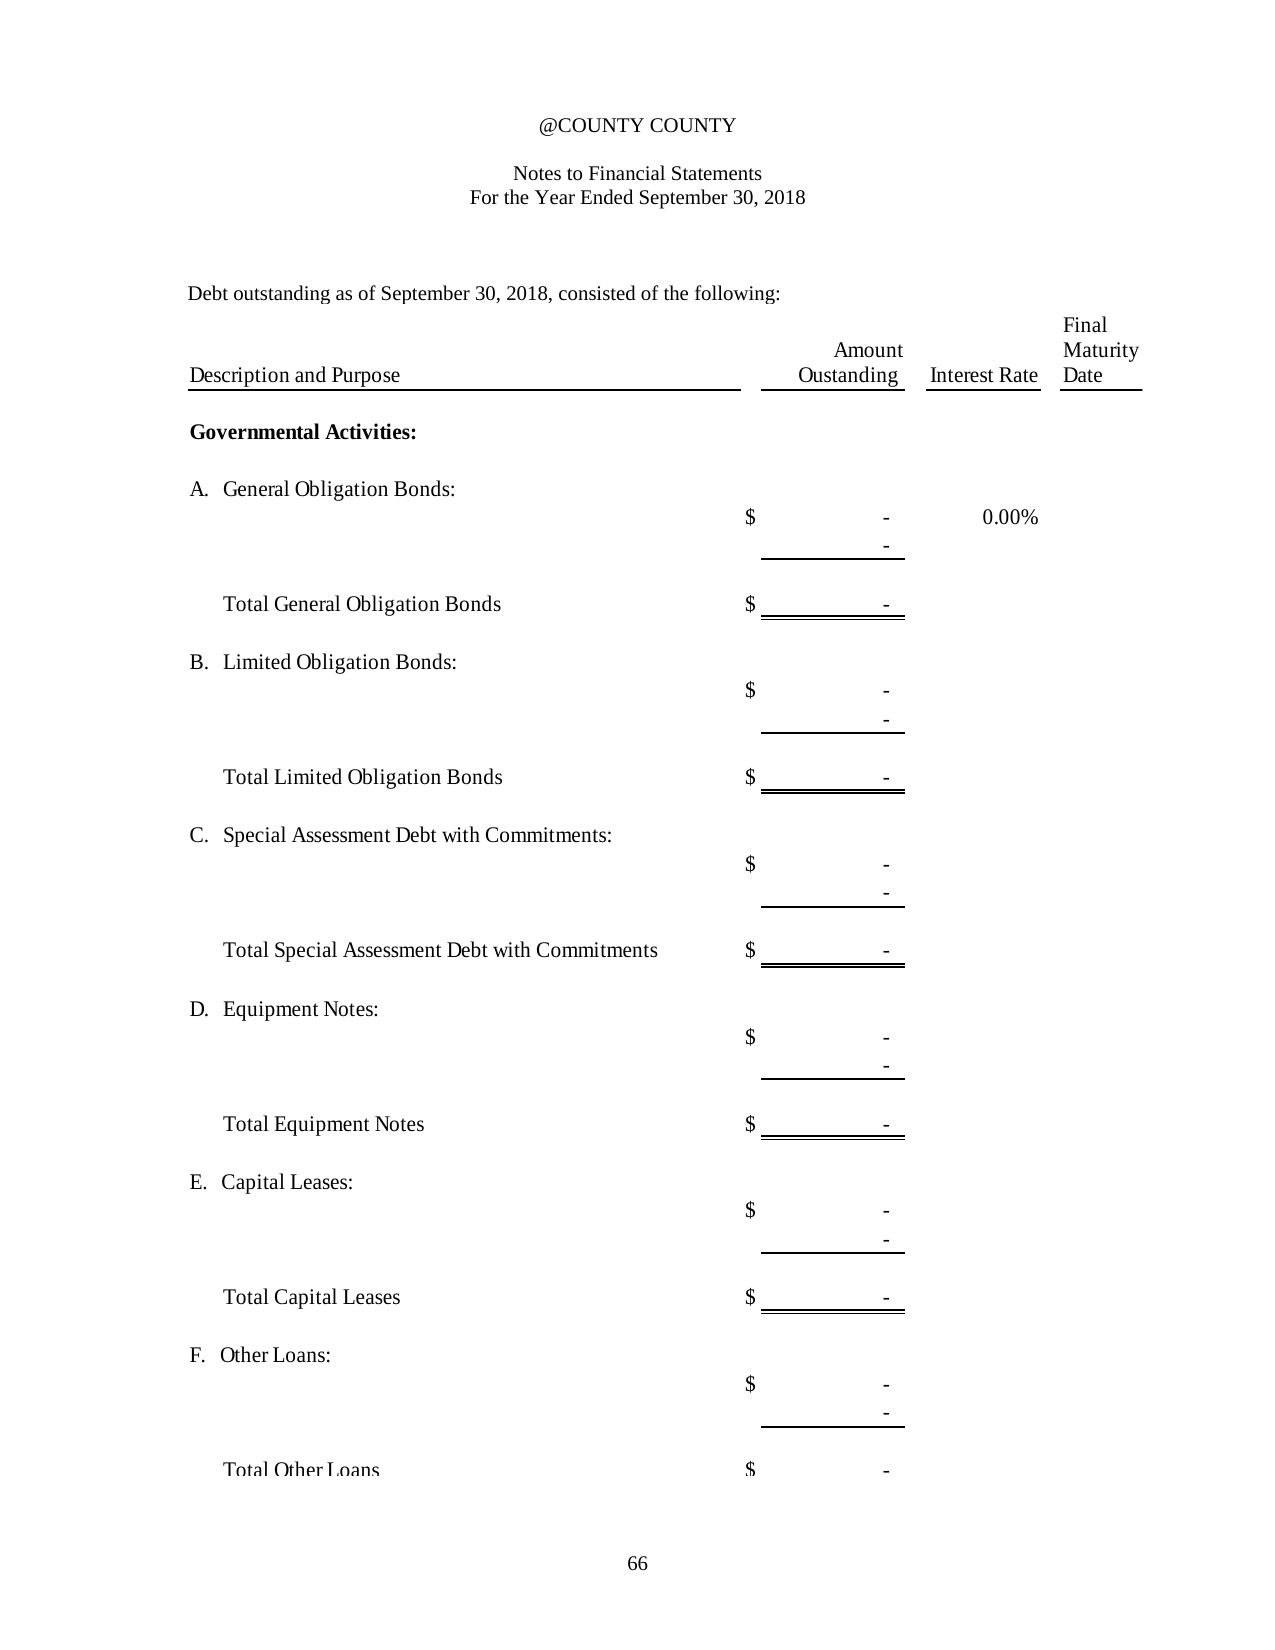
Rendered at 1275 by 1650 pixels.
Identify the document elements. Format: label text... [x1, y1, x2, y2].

text Debt outstanding as of September 30, 2018, consisted of the following: [187, 281, 1162, 305]
